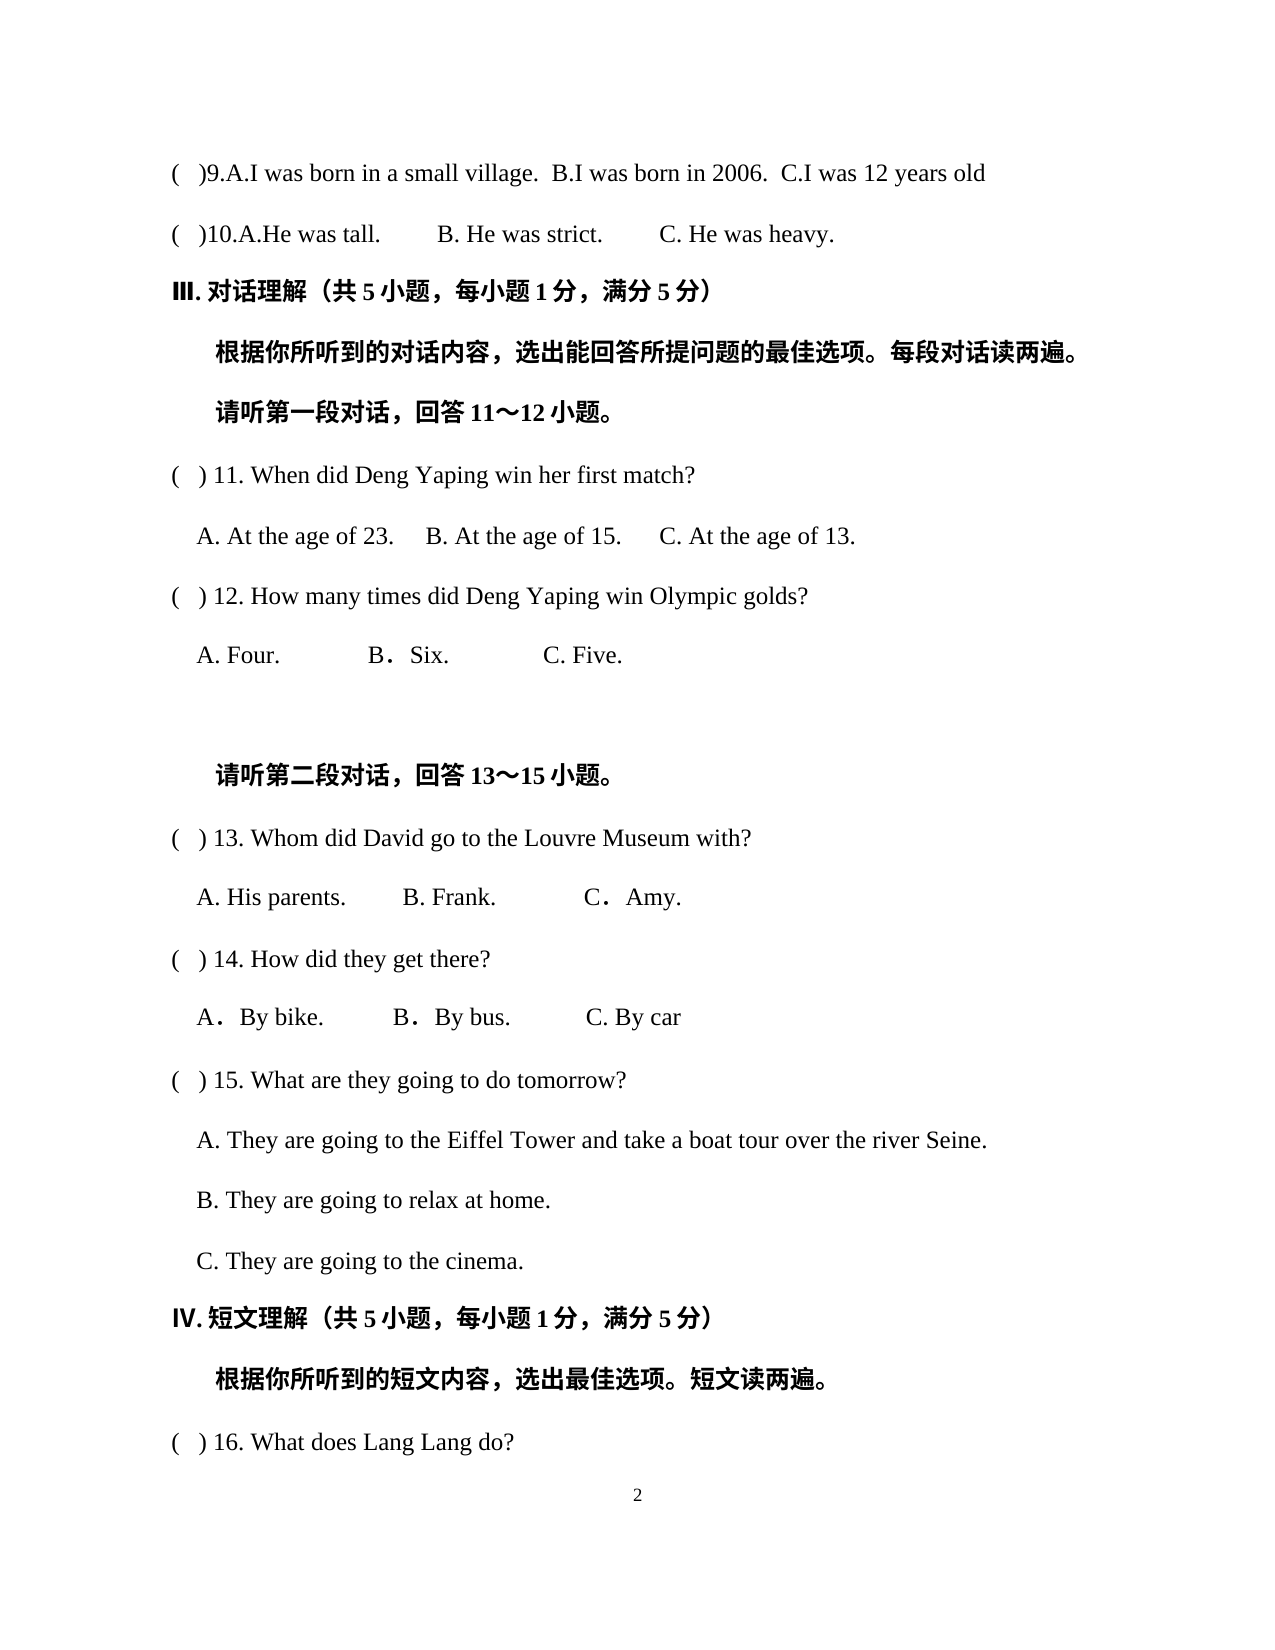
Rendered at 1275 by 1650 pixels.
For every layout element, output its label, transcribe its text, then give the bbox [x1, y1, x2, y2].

text 请听第一段对话，回答11～12小题。 [171, 389, 1104, 429]
text C. They are going to the cinema. [171, 1235, 1104, 1275]
text 根据你所听到的短文内容，选出最佳选项。短文读两遍。 [171, 1356, 1104, 1396]
text ( )10.A.He was tall. B. He was strict. C. He was heavy. [171, 208, 1104, 248]
text ( ) 15. What are they going to do tomorrow? [171, 1054, 1104, 1093]
text ( )9.A.I was born in a small village. B.I was born in 2006. C.I was 12 years old [171, 148, 1104, 187]
text 根据你所听到的对话内容，选出能回答所提问题的最佳选项。每段对话读两遍。 [171, 329, 1104, 368]
text 请听第二段对话，回答13～15小题。 [171, 752, 1104, 791]
text ( ) 13. Whom did David go to the Louvre Museum with? [171, 812, 1104, 852]
text A. His parents. B. Frank. C．Amy. [171, 873, 1104, 912]
text A. They are going to the Eiffel Tower and take a boat tour over the river Seine. [171, 1114, 1104, 1154]
text ( ) 12. How many times did Deng Yaping win Olympic golds? [171, 571, 1104, 610]
text ( ) 14. How did they get there? [171, 933, 1104, 973]
text A．By bike. B．By bus. C. By car [171, 993, 1104, 1033]
text A. At the age of 23. B. At the age of 15. C. At the age of 13. [171, 510, 1104, 550]
text ( ) 16. What does Lang Lang do? [171, 1416, 1104, 1456]
text Ⅲ. 对话理解（共5小题，每小题1分，满分5分） [171, 268, 1104, 308]
text Ⅳ. 短文理解（共5小题，每小题1分，满分5分） [171, 1296, 1104, 1335]
text B. They are going to relax at home. [171, 1175, 1104, 1214]
text ( ) 11. When did Deng Yaping win her first match? [171, 450, 1104, 489]
text A. Four. B．Six. C. Five. [171, 631, 1104, 671]
